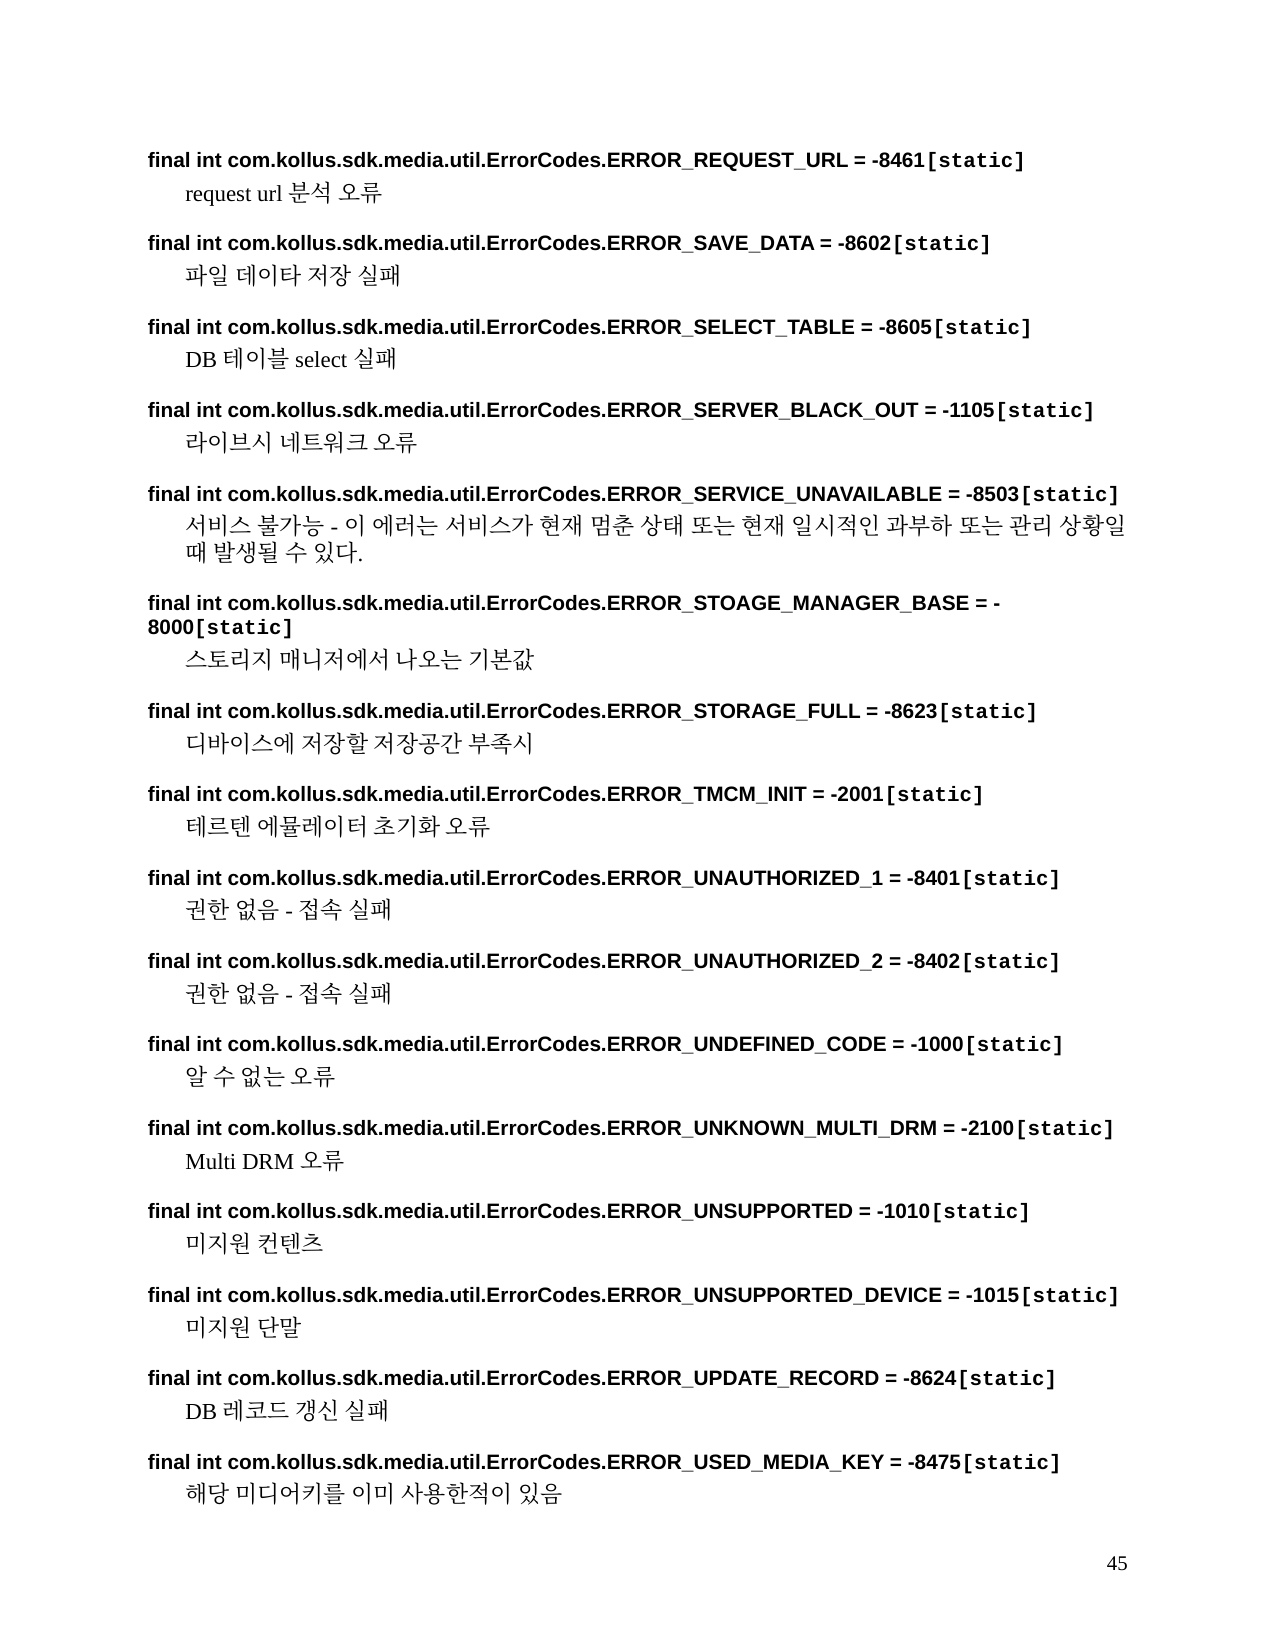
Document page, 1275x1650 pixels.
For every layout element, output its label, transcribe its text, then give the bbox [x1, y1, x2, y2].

subtitle final int com.kollus.sdk.media.util.ErrorCodes.ERROR_STORAGE_FULL = -8623[static] [148, 698, 1127, 724]
text 파일 데이타 저장 실패 [185, 263, 1127, 289]
subtitle final int com.kollus.sdk.media.util.ErrorCodes.ERROR_REQUEST_URL = -8461[static] [148, 148, 1127, 173]
text 미지원 컨텐츠 [185, 1231, 1127, 1258]
text 알 수 없는 오류 [185, 1064, 1127, 1091]
subtitle final int com.kollus.sdk.media.util.ErrorCodes.ERROR_UNSUPPORTED_DEVICE = -1015[static] [148, 1283, 1127, 1308]
subtitle final int com.kollus.sdk.media.util.ErrorCodes.ERROR_STOAGE_MANAGER_BASE = -8000[static] [148, 591, 1127, 641]
subtitle final int com.kollus.sdk.media.util.ErrorCodes.ERROR_UNSUPPORTED = -1010[static] [148, 1199, 1127, 1225]
subtitle final int com.kollus.sdk.media.util.ErrorCodes.ERROR_SAVE_DATA = -8602[static] [148, 231, 1127, 257]
text 라이브시 네트워크 오류 [185, 430, 1127, 456]
subtitle final int com.kollus.sdk.media.util.ErrorCodes.ERROR_UNDEFINED_CODE = -1000[static] [148, 1032, 1127, 1058]
subtitle final int com.kollus.sdk.media.util.ErrorCodes.ERROR_SERVER_BLACK_OUT = -1105[static] [148, 398, 1127, 424]
text DB 레코드 갱신 실패 [185, 1398, 1127, 1424]
subtitle final int com.kollus.sdk.media.util.ErrorCodes.ERROR_USED_MEDIA_KEY = -8475[static] [148, 1449, 1127, 1475]
text 해당 미디어키를 이미 사용한적이 있음 [185, 1482, 1127, 1508]
subtitle final int com.kollus.sdk.media.util.ErrorCodes.ERROR_TMCM_INIT = -2001[static] [148, 782, 1127, 808]
subtitle final int com.kollus.sdk.media.util.ErrorCodes.ERROR_SELECT_TABLE = -8605[static] [148, 314, 1127, 340]
text Multi DRM 오류 [185, 1148, 1127, 1174]
text request url 분석 오류 [185, 180, 1127, 206]
subtitle final int com.kollus.sdk.media.util.ErrorCodes.ERROR_UPDATE_RECORD = -8624[static] [148, 1366, 1127, 1392]
text 권한 없음 - 접속 실패 [185, 981, 1127, 1007]
text 스토리지 매니저에서 나오는 기본값 [185, 647, 1127, 673]
subtitle final int com.kollus.sdk.media.util.ErrorCodes.ERROR_UNKNOWN_MULTI_DRM = -2100[static] [148, 1116, 1127, 1142]
subtitle final int com.kollus.sdk.media.util.ErrorCodes.ERROR_UNAUTHORIZED_2 = -8402[static] [148, 949, 1127, 975]
text DB 테이블 select 실패 [185, 347, 1127, 373]
text 테르텐 에뮬레이터 초기화 오류 [185, 814, 1127, 840]
text 디바이스에 저장할 저장공간 부족시 [185, 731, 1127, 757]
text 미지원 단말 [185, 1315, 1127, 1341]
subtitle final int com.kollus.sdk.media.util.ErrorCodes.ERROR_SERVICE_UNAVAILABLE = -8503[static] [148, 481, 1127, 507]
text 서비스 불가능 - 이 에러는 서비스가 현재 멈춘 상태 또는 현재 일시적인 과부하 또는 관리 상황일 때 발생될 수 있다. [185, 513, 1127, 566]
text 권한 없음 - 접속 실패 [185, 897, 1127, 924]
subtitle final int com.kollus.sdk.media.util.ErrorCodes.ERROR_UNAUTHORIZED_1 = -8401[static] [148, 865, 1127, 891]
